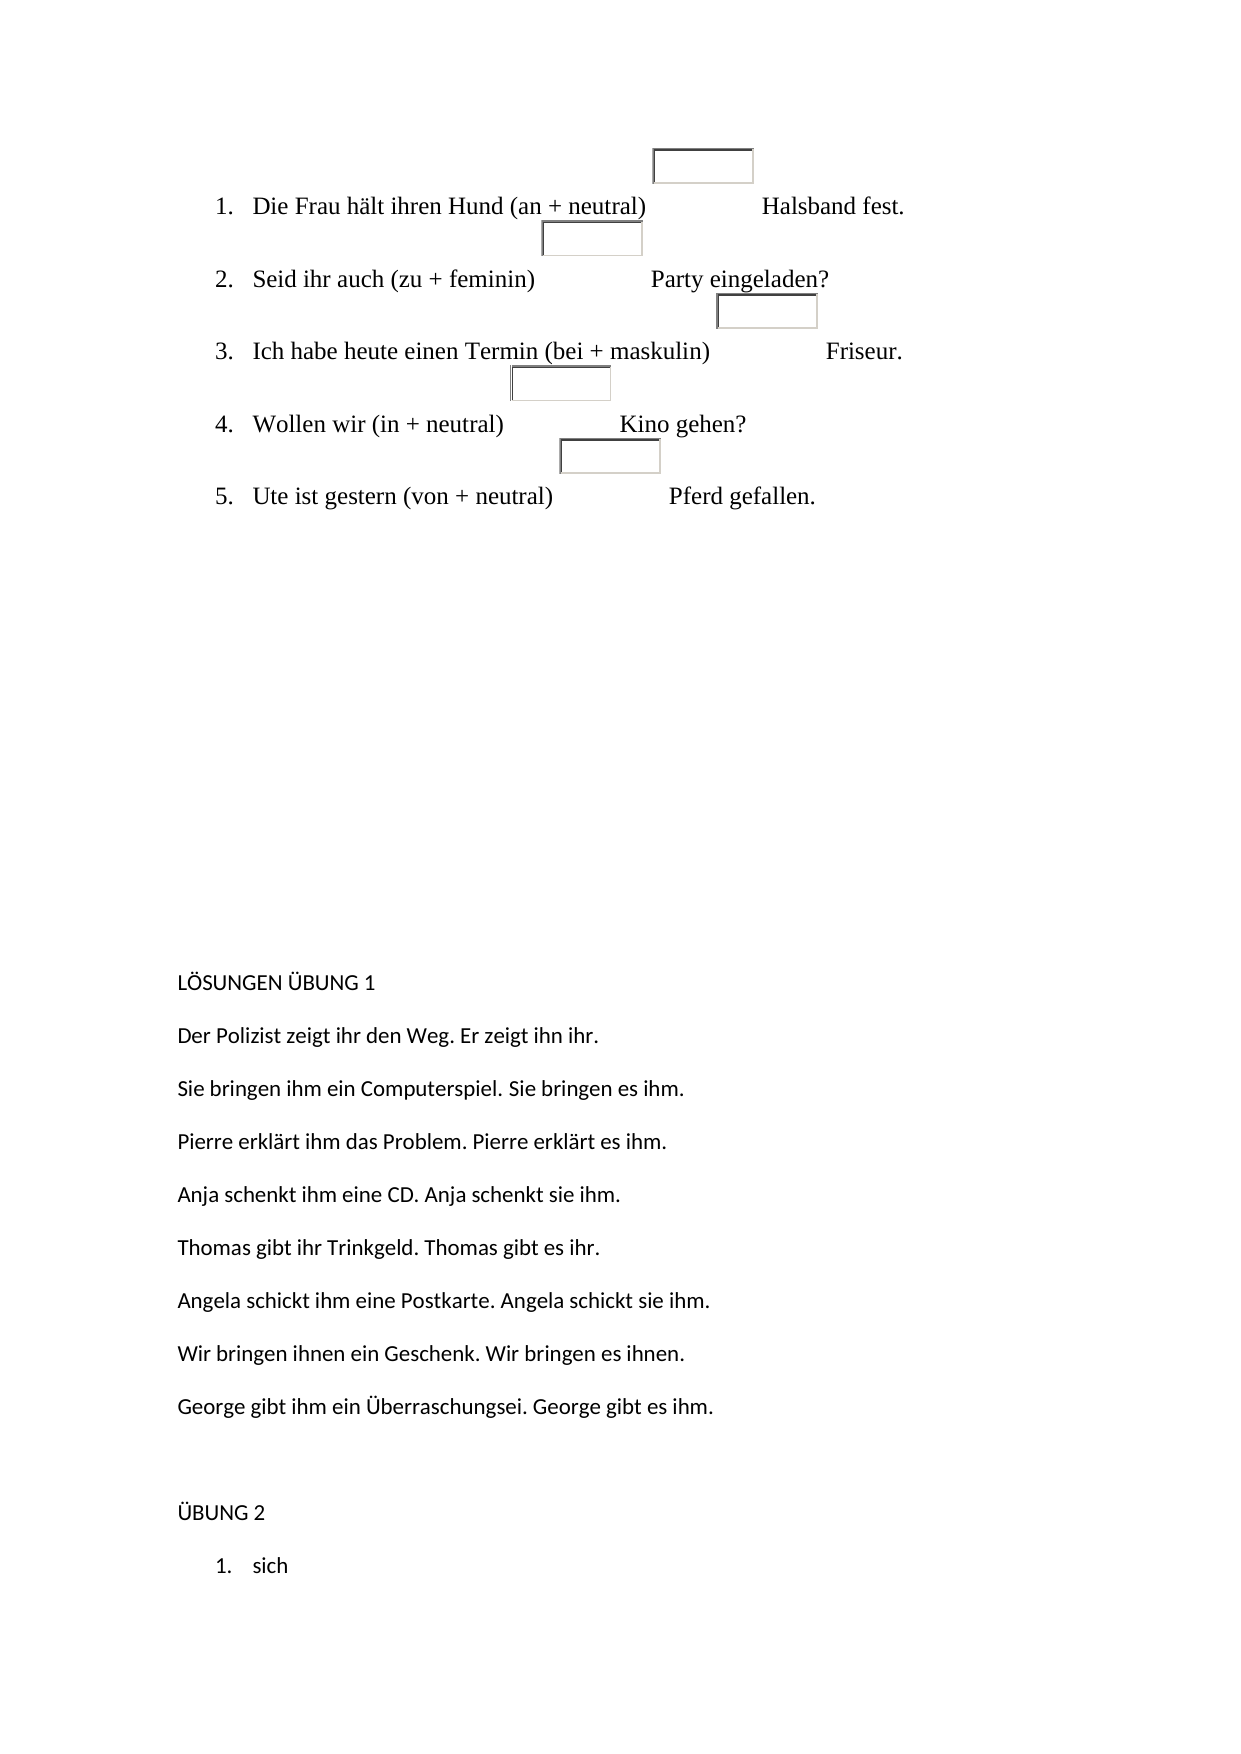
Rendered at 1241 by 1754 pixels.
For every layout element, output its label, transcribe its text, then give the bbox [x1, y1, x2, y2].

list Die Frau hält ihren Hund (an + neutral) Halsband fest. [215, 148, 1063, 220]
text Pierre erklärt ihm das Problem. Pierre erklärt es ihm. [177, 1127, 1063, 1155]
text Sie bringen ihm ein Computerspiel. Sie bringen es ihm. [177, 1074, 1063, 1102]
list Seid ihr auch (zu + feminin) Party eingeladen? [215, 220, 1063, 293]
text LÖSUNGEN ÜBUNG 1 [177, 968, 1063, 996]
text Der Polizist zeigt ihr den Weg. Er zeigt ihn ihr. [177, 1021, 1063, 1049]
text ÜBUNG 2 [177, 1498, 1063, 1527]
text Anja schenkt ihm eine CD. Anja schenkt sie ihm. [177, 1180, 1063, 1208]
list sich [215, 1552, 1063, 1579]
text Wir bringen ihnen ein Geschenk. Wir bringen es ihnen. [177, 1339, 1063, 1367]
text George gibt ihm ein Überraschungsei. George gibt es ihm. [177, 1392, 1063, 1421]
list Wollen wir (in + neutral) Kino gehen? [215, 365, 1063, 438]
text Thomas gibt ihr Trinkgeld. Thomas gibt es ihr. [177, 1233, 1063, 1261]
list Ich habe heute einen Termin (bei + maskulin) Friseur. [215, 293, 1063, 365]
list Ute ist gestern (von + neutral) Pferd gefallen. [215, 438, 1063, 510]
text Angela schickt ihm eine Postkarte. Angela schickt sie ihm. [177, 1286, 1063, 1314]
